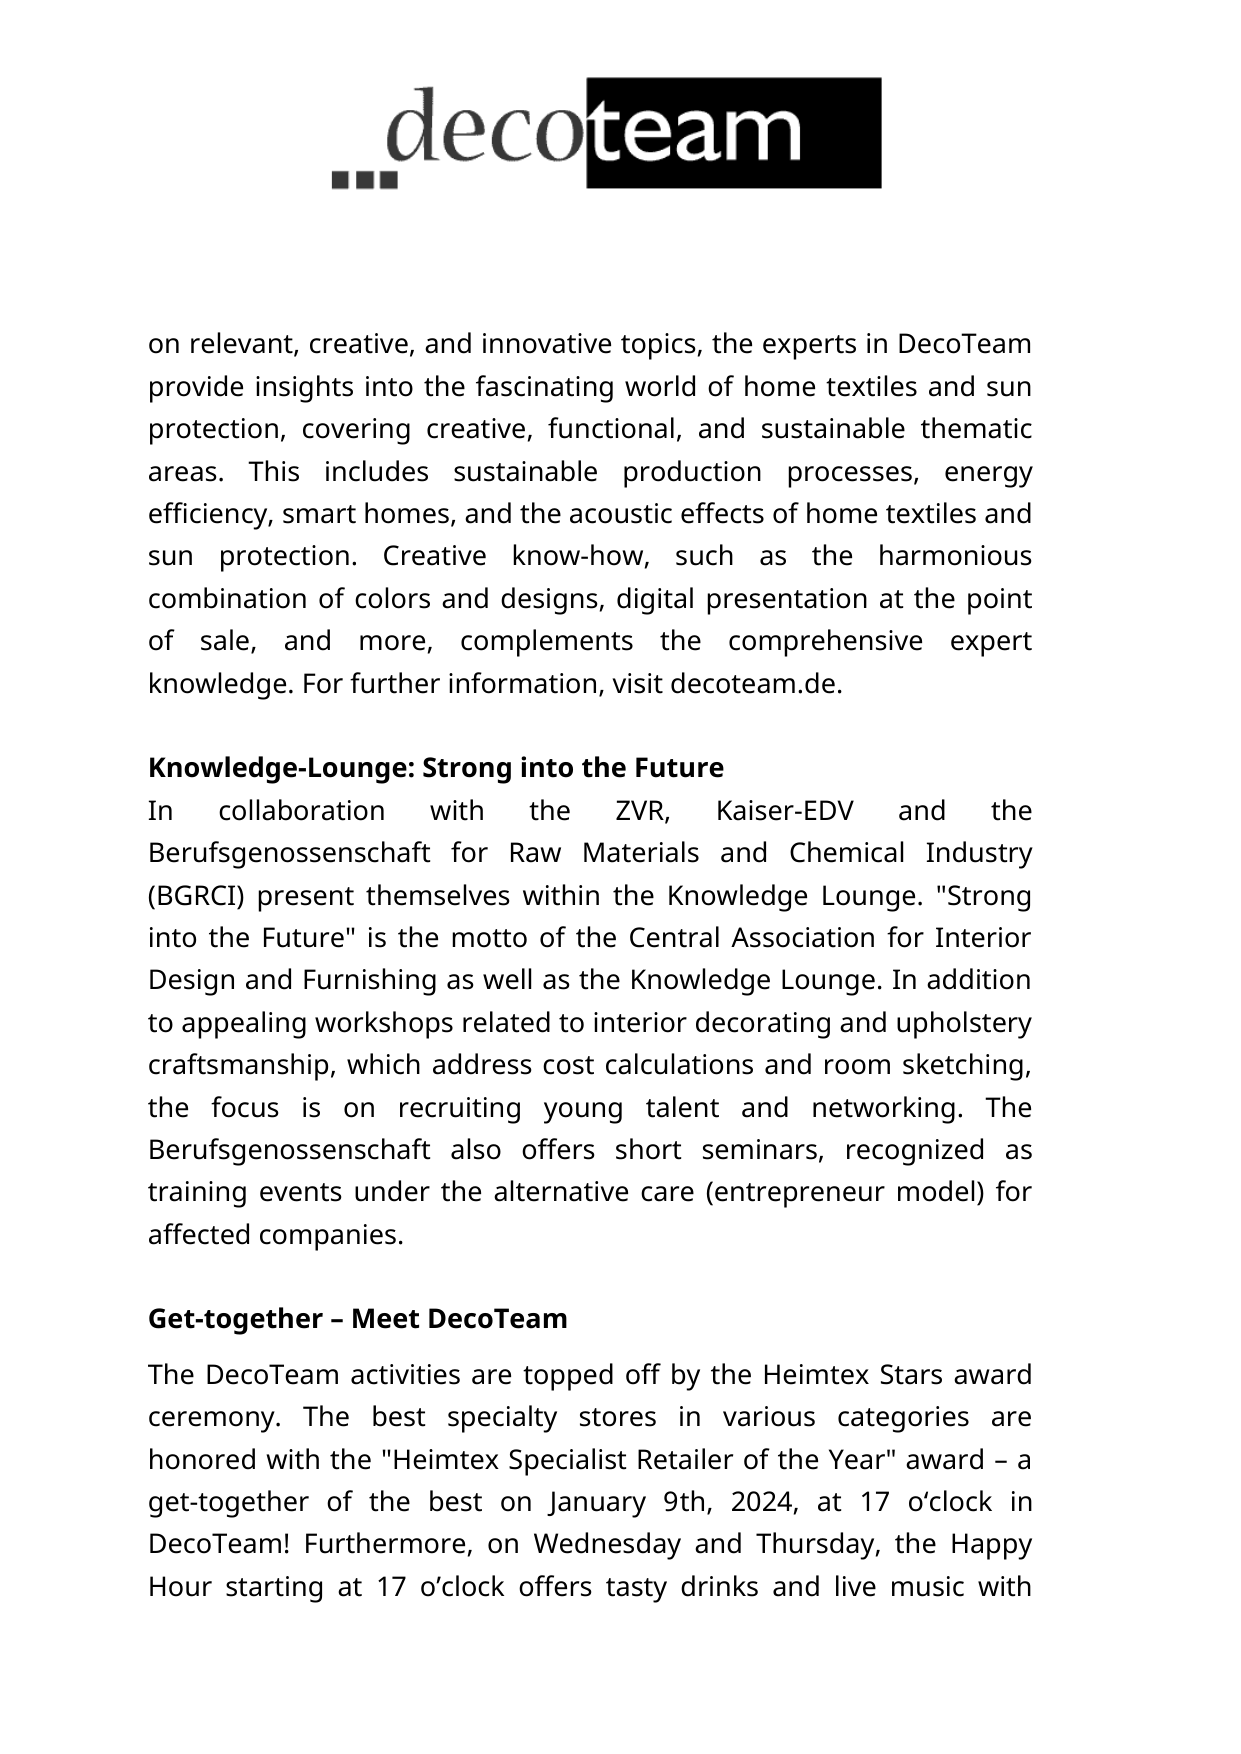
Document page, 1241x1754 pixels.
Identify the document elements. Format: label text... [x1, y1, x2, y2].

text Get-together – Meet DecoTeam [148, 1300, 1033, 1337]
text In collaboration with the ZVR, Kaiser-EDV and the Berufsgenossenschaft for Raw Materials and Chemical Industry (BGRCI) present themselves within the Knowledge Lounge. "Strong into the Future" is the motto of the Central Association for Interior Design and Furnishing as well as the Knowledge Lounge. In addition to appealing workshops related to interior decorating and upholstery craftsmanship, which address cost calculations and room sketching, the focus is on recruiting young talent and networking. The Berufsgenossenschaft also offers short seminars, recognized as training events under the alternative care (entrepreneur model) for affected companies. [148, 791, 1033, 1252]
text Knowledge-Lounge: Strong into the Future [148, 749, 1033, 786]
picture [331, 75, 883, 192]
